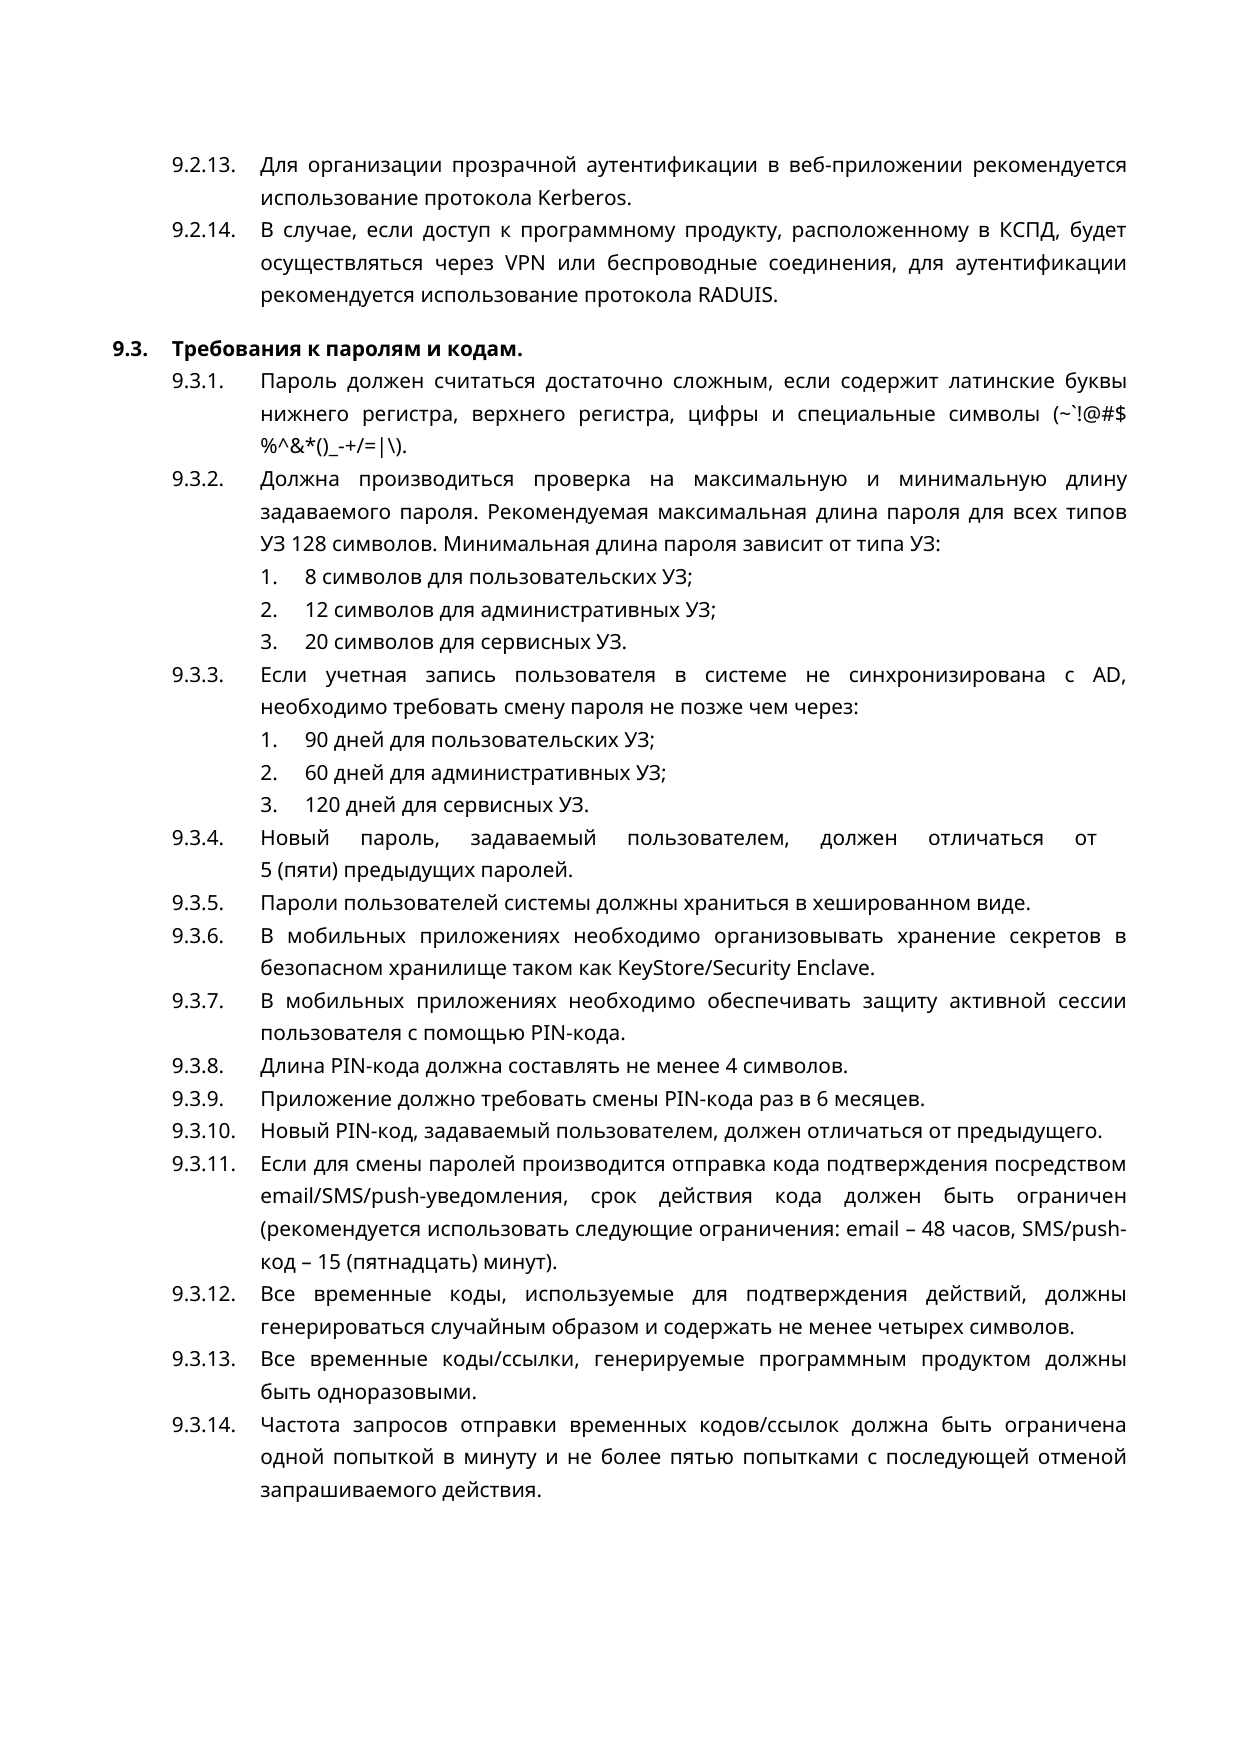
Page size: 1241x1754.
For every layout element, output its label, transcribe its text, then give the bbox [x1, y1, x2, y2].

list 90 дней для пользовательских УЗ; [260, 725, 1128, 753]
list 20 символов для сервисных УЗ. [260, 627, 1128, 656]
list Пароль должен считаться достаточно сложным, если содержит латинские буквы нижнего регистра, верхнего регистра, цифры и специальные символы (~`!@#$%^&*()_-+/=|\). [172, 366, 1128, 460]
list Все временные коды, используемые для подтверждения действий, должны генерироваться случайным образом и содержать не менее четырех символов. [172, 1279, 1128, 1340]
list 12 символов для административных УЗ; [260, 595, 1128, 623]
list Пароли пользователей системы должны храниться в хешированном виде. [172, 888, 1128, 917]
list Все временные коды/ссылки, генерируемые программным продуктом должны быть одноразовыми. [172, 1344, 1128, 1406]
list Для организации прозрачной аутентификации в веб-приложении рекомендуется использование протокола Kerberos. [172, 150, 1128, 211]
list 8 символов для пользовательских УЗ; [260, 562, 1128, 591]
list Новый PIN-код, задаваемый пользователем, должен отличаться от предыдущего. [172, 1116, 1128, 1145]
list 120 дней для сервисных УЗ. [260, 790, 1128, 819]
list В случае, если доступ к программному продукту, расположенному в КСПД, будет осуществляться через VPN или беспроводные соединения, для аутентификации рекомендуется использование протокола RADUIS. [172, 215, 1128, 309]
list Частота запросов отправки временных кодов/ссылок должна быть ограничена одной попыткой в минуту и не более пятью попытками с последующей отменой запрашиваемого действия. [172, 1410, 1128, 1503]
list 60 дней для административных УЗ; [260, 758, 1128, 786]
list В мобильных приложениях необходимо обеспечивать защиту активной сессии пользователя с помощью PIN-кода. [172, 986, 1128, 1047]
subtitle Требования к паролям и кодам. [112, 334, 1128, 362]
list В мобильных приложениях необходимо организовывать хранение секретов в безопасном хранилище таком как KeyStore/Security Enclave. [172, 921, 1128, 982]
list Длина PIN-кода должна составлять не менее 4 символов. [172, 1051, 1128, 1079]
list Должна производиться проверка на максимальную и минимальную длину задаваемого пароля. Рекомендуемая максимальная длина пароля для всех типов УЗ 128 символов. Минимальная длина пароля зависит от типа УЗ: [172, 464, 1128, 558]
list Если учетная запись пользователя в системе не синхронизирована с AD, необходимо требовать смену пароля не позже чем через: [172, 660, 1128, 721]
list Приложение должно требовать смены PIN-кода раз в 6 месяцев. [172, 1084, 1128, 1112]
list Если для смены паролей производится отправка кода подтверждения посредством email/SMS/push-уведомления, срок действия кода должен быть ограничен (рекомендуется использовать следующие ограничения: email – 48 часов, SMS/push-код – 15 (пятнадцать) минут). [172, 1149, 1128, 1275]
list Новый пароль, задаваемый пользователем, должен отличаться от 5 (пяти) предыдущих паролей. [172, 823, 1128, 884]
